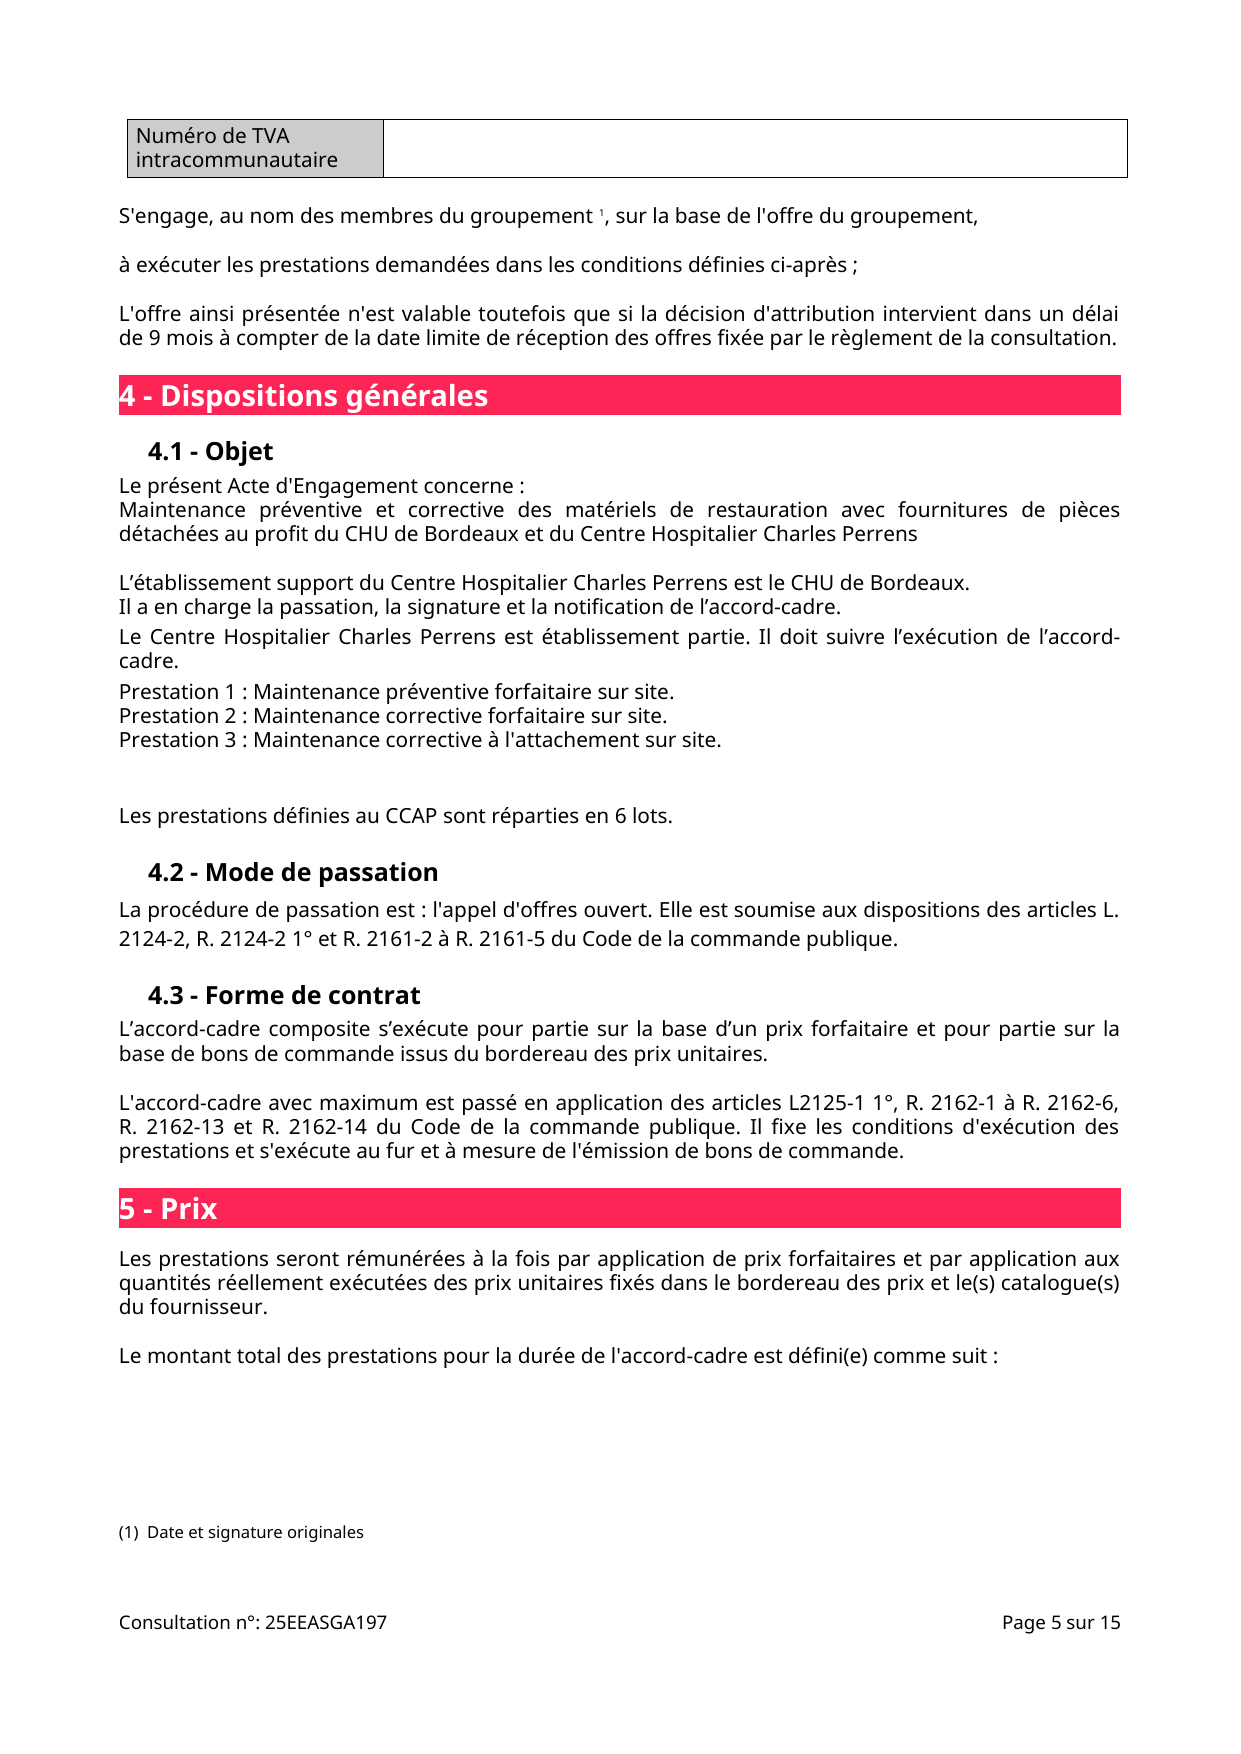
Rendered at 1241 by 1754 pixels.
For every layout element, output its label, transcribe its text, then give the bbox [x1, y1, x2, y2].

table_cell [384, 120, 1127, 177]
text La procédure de passation est : l'appel d'offres ouvert. Elle est soumise aux dispositions des articles L. 2124-2, R. 2124-2 1° et R. 2161-2 à R. 2161-5 du Code de la commande publique. [119, 895, 1121, 952]
text Il a en charge la passation, la signature et la notification de l’accord-cadre. [119, 595, 1121, 619]
table_cell Numéro de TVA intracommunautaire [128, 120, 383, 177]
text Prestation 3 : Maintenance corrective à l'attachement sur site. [119, 728, 1121, 752]
text Prestation 2 : Maintenance corrective forfaitaire sur site. [119, 704, 1121, 728]
text Les prestations seront rémunérées à la fois par application de prix forfaitaires et par application aux quantités réellement exécutées des prix unitaires fixés dans le bordereau des prix et le(s) catalogue(s) du fournisseur. [119, 1247, 1121, 1319]
text L’établissement support du Centre Hospitalier Charles Perrens est le CHU de Bordeaux. [119, 571, 1121, 595]
text Maintenance préventive et corrective des matériels de restauration avec fournitures de pièces détachées au profit du CHU de Bordeaux et du Centre Hospitalier Charles Perrens [119, 498, 1121, 547]
text L'offre ainsi présentée n'est valable toutefois que si la décision d'attribution intervient dans un délai de 9 mois à compter de la date limite de réception des offres fixée par le règlement de la consultation. [119, 302, 1121, 350]
text Les prestations définies au CCAP sont réparties en 6 lots. [119, 802, 1121, 830]
text Le présent Acte d'Engagement concerne : [119, 474, 1121, 498]
subtitle 5 - Prix [119, 1188, 1121, 1228]
text Prestation 1 : Maintenance préventive forfaitaire sur site. [119, 680, 1121, 704]
text à exécuter les prestations demandées dans les conditions définies ci-après ; [119, 253, 1121, 277]
subtitle 4 - Dispositions générales [119, 375, 1121, 415]
subtitle 4.3 - Forme de contrat [148, 977, 1121, 1011]
subtitle 4.2 - Mode de passation [148, 855, 1121, 889]
text Le Centre Hospitalier Charles Perrens est établissement partie. Il doit suivre l’exécution de l’accord-cadre. [119, 625, 1121, 674]
text S'engage, au nom des membres du groupement 1, sur la base de l'offre du groupement, [119, 204, 1121, 229]
text Le montant total des prestations pour la durée de l'accord-cadre est défini(e) comme suit : [119, 1344, 1121, 1368]
subtitle 4.1 - Objet [148, 434, 1121, 468]
text L’accord-cadre composite s’exécute pour partie sur la base d’un prix forfaitaire et pour partie sur la base de bons de commande issus du bordereau des prix unitaires. [119, 1018, 1121, 1066]
text L'accord-cadre avec maximum est passé en application des articles L2125-1 1°, R. 2162-1 à R. 2162-6, R. 2162-13 et R. 2162-14 du Code de la commande publique. Il fixe les conditions d'exécution des prestations et s'exécute au fur et à mesure de l'émission de bons de commande. [119, 1091, 1121, 1163]
